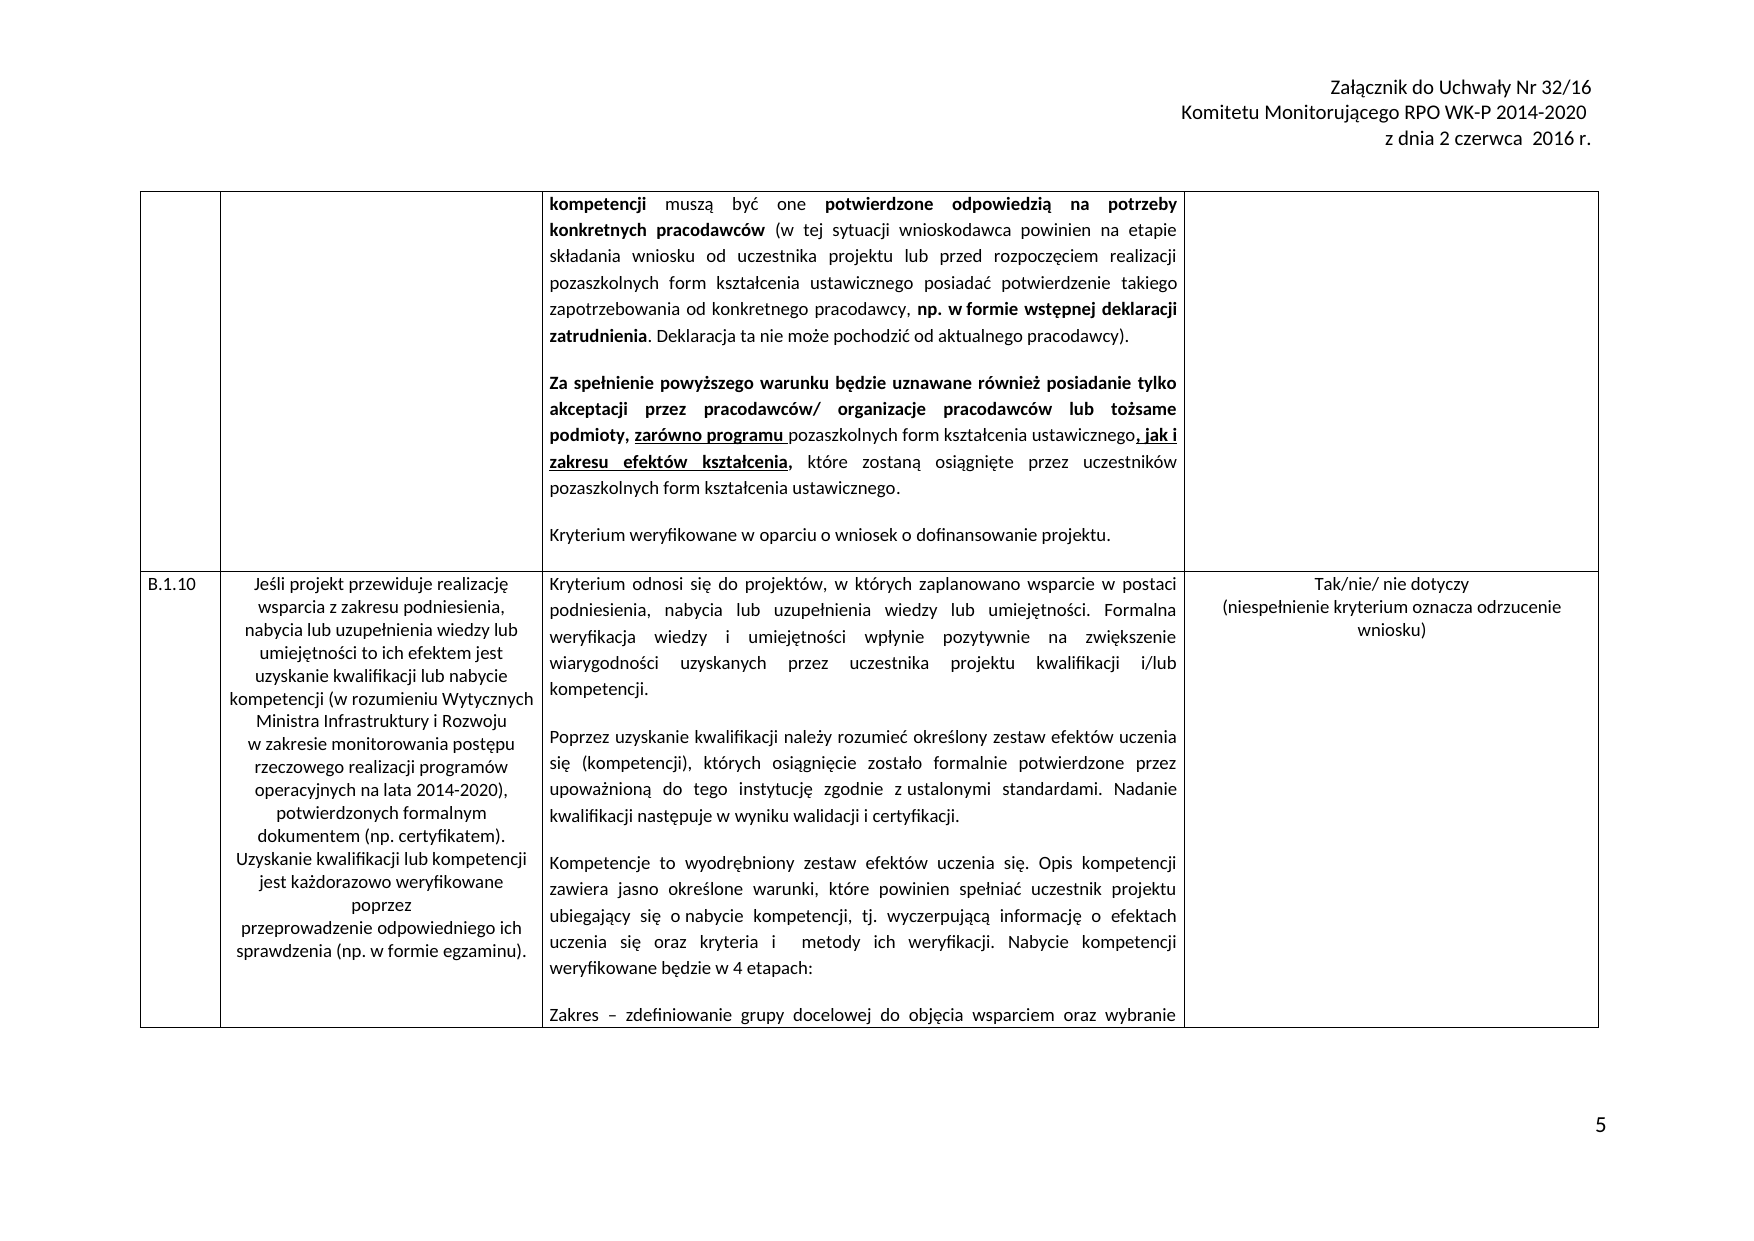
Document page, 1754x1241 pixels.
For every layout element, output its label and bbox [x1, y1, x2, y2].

table_cell [221, 192, 542, 571]
table_cell [141, 572, 220, 1027]
table_cell [141, 192, 220, 571]
table_cell [1185, 192, 1598, 571]
table_cell [221, 572, 542, 1027]
table_cell [543, 572, 1184, 1027]
table_cell [543, 192, 1184, 571]
table_cell [1185, 572, 1598, 1027]
